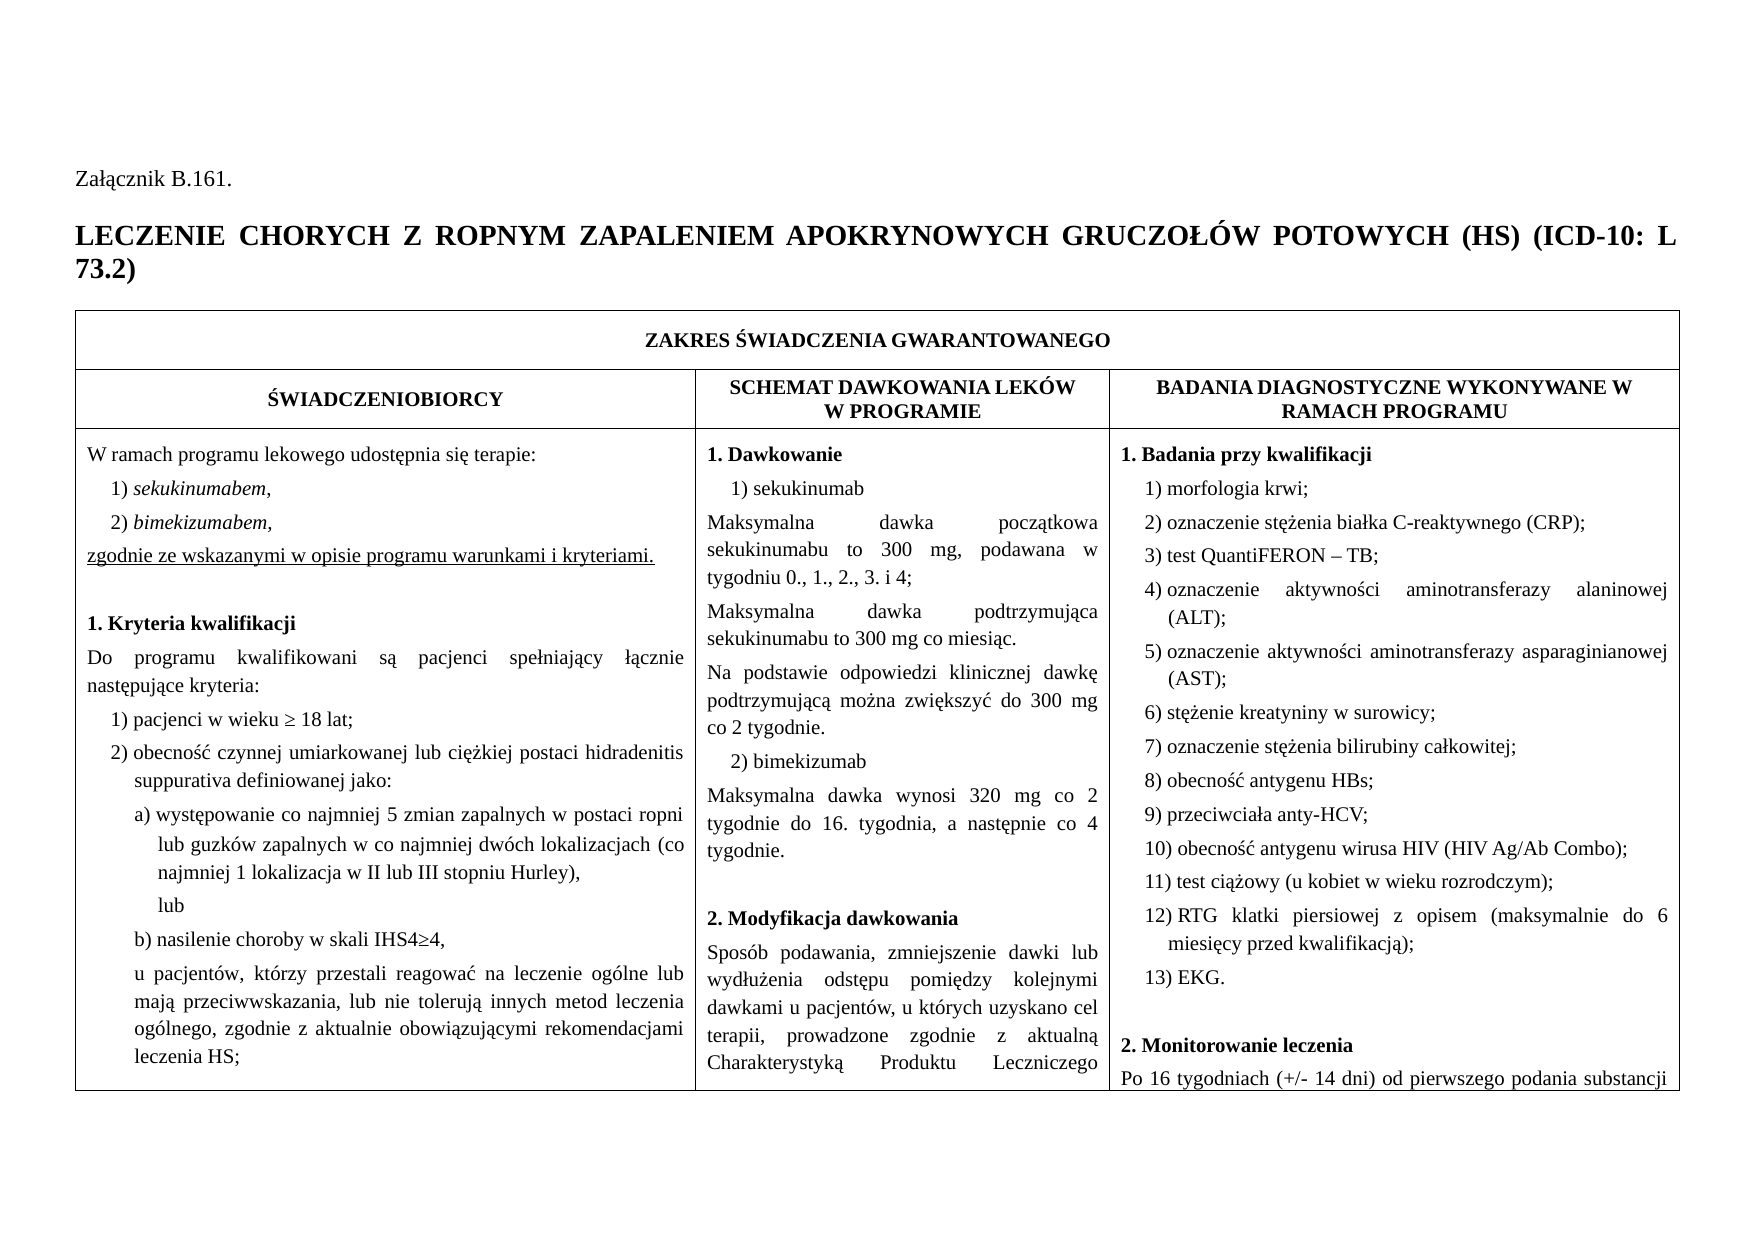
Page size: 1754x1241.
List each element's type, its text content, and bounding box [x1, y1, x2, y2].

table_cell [1110, 429, 1679, 1090]
text Załącznik B.161. [75, 165, 1679, 192]
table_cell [696, 429, 1109, 1090]
table_header ZAKRES ŚWIADCZENIA GWARANTOWANEGO [76, 311, 1679, 369]
table_cell BADANIA DIAGNOSTYCZNE WYKONYWANE W RAMACH PROGRAMU [1110, 370, 1679, 428]
text LECZENIE CHORYCH Z ROPNYM ZAPALENIEM APOKRYNOWYCH GRUCZOŁÓW POTOWYCH (HS) (ICD-10: L 73.2) [75, 218, 1679, 285]
table_cell ŚWIADCZENIOBIORCY [76, 370, 695, 428]
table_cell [76, 429, 695, 1090]
table_cell SCHEMAT DAWKOWANIA LEKÓW W PROGRAMIE [696, 370, 1109, 428]
